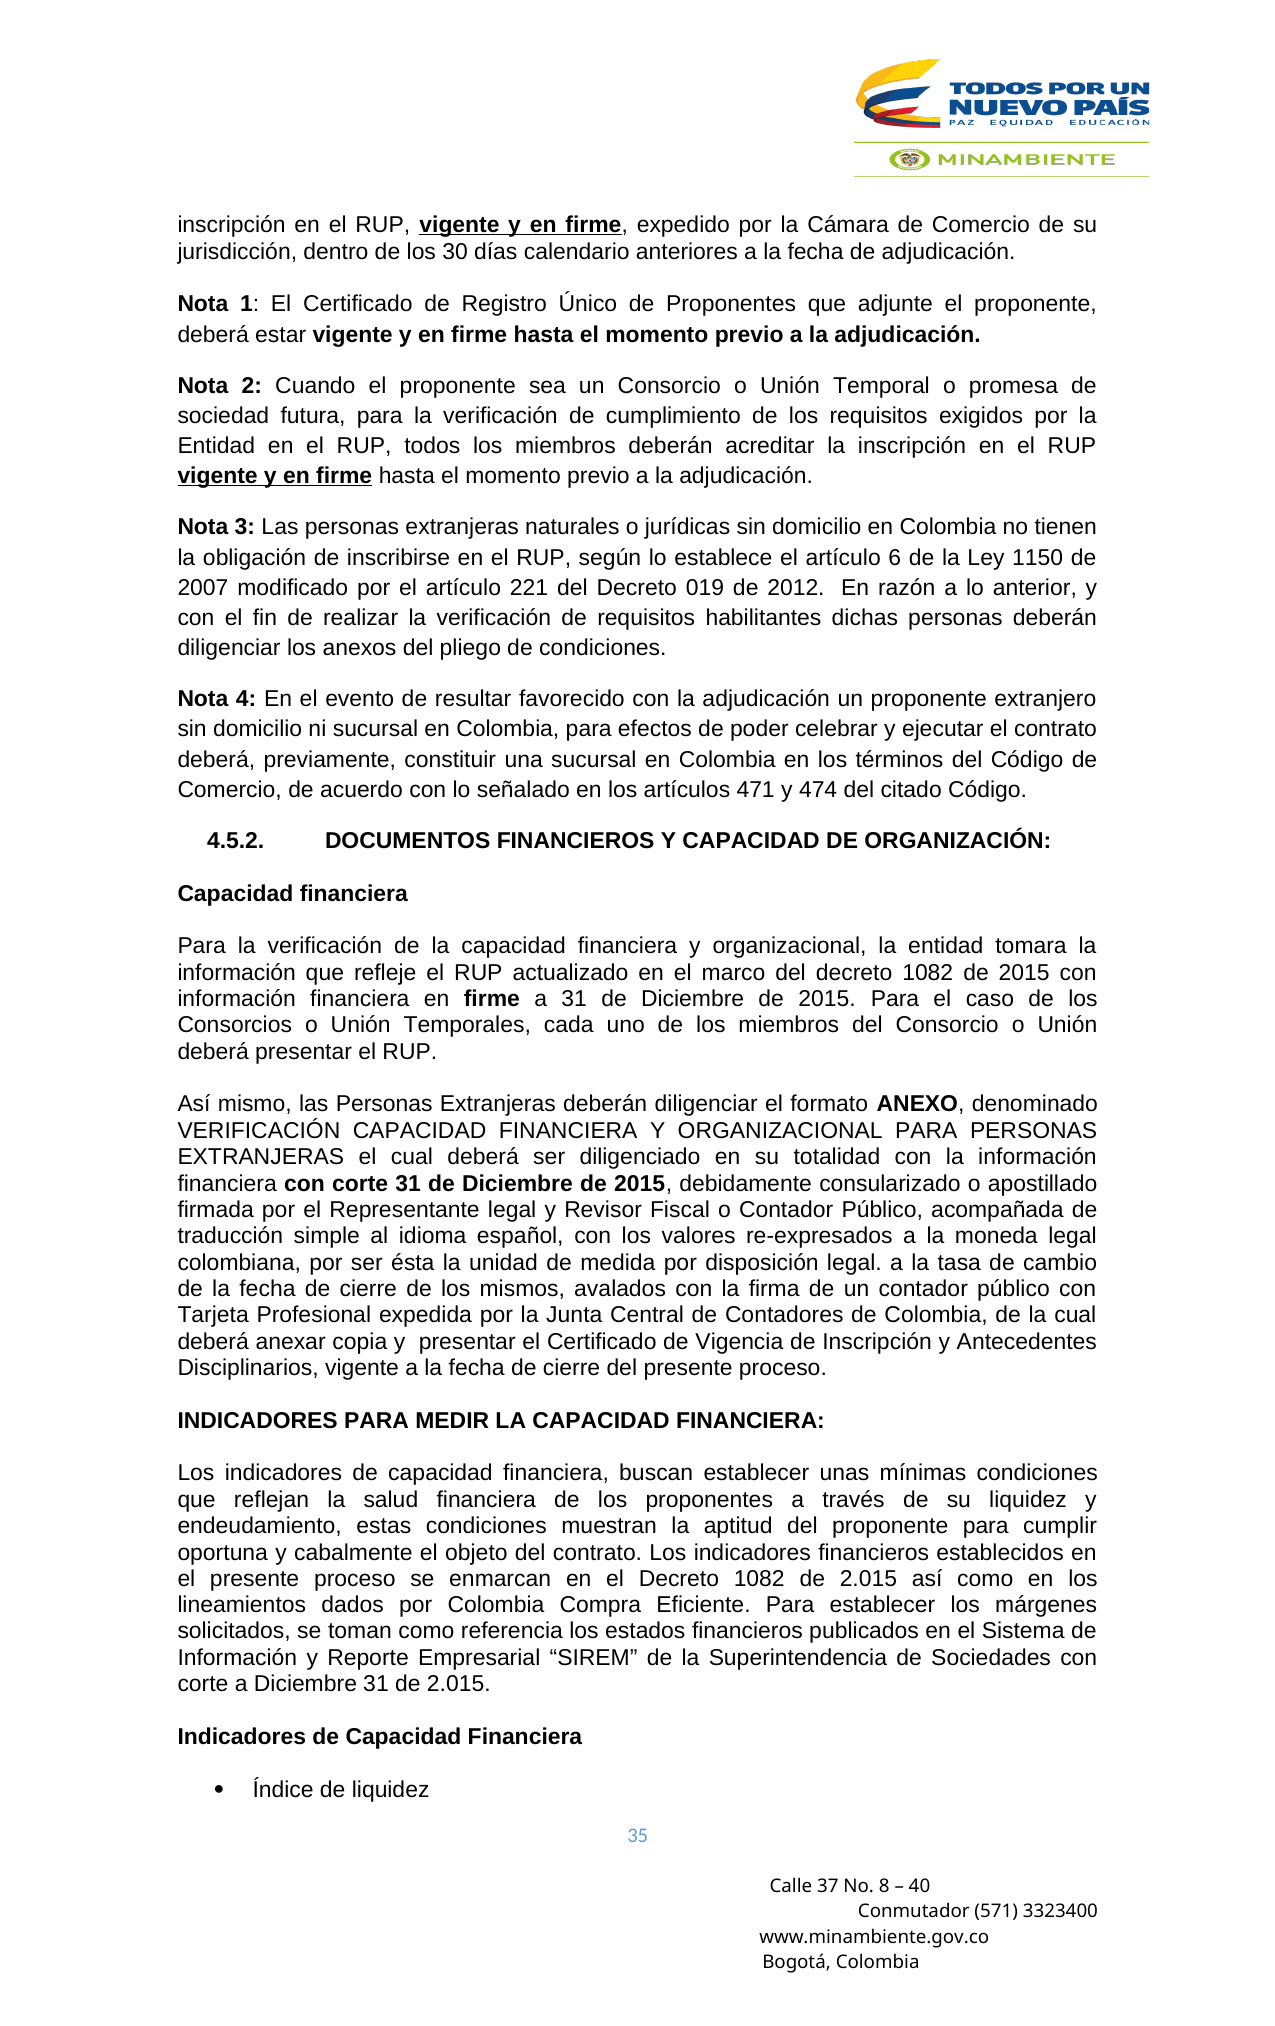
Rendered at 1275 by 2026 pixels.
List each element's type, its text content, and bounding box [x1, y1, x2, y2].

text Los indicadores de capacidad financiera, buscan establecer unas mínimas condiciones que reflejan la salud financiera de los proponentes a través de su liquidez y endeudamiento, estas condiciones muestran la aptitud del proponente para cumplir oportuna y cabalmente el objeto del contrato. Los indicadores financieros establecidos en el presente proceso se enmarcan en el Decreto 1082 de 2.015 así como en los lineamientos dados por Colombia Compra Eficiente. Para establecer los márgenes solicitados, se toman como referencia los estados financieros publicados en el Sistema de Información y Reporte Empresarial “SIREM” de la Superintendencia de Sociedades con corte a Diciembre 31 de 2.015. [177, 1459, 1098, 1697]
text Indicadores de Capacidad Financiera [177, 1723, 1098, 1749]
text Para la verificación de la capacidad financiera y organizacional, la entidad tomara la información que refleje el RUP actualizado en el marco del decreto 1082 de 2015 con información financiera en firme a 31 de Diciembre de 2015. Para el caso de los Consorcios o Unión Temporales, cada uno de los miembros del Consorcio o Unión deberá presentar el RUP. [177, 932, 1098, 1064]
text Nota 1: El Certificado de Registro Único de Proponentes que adjunte el proponente, deberá estar vigente y en firme hasta el momento previo a la adjudicación. [177, 290, 1098, 347]
list DOCUMENTOS FINANCIEROS Y CAPACIDAD DE ORGANIZACIÓN: [177, 827, 1098, 853]
text Así mismo, las Personas Extranjeras deberán diligenciar el formato ANEXO, denominado VERIFICACIÓN CAPACIDAD FINANCIERA Y ORGANIZACIONAL PARA PERSONAS EXTRANJERAS el cual deberá ser diligenciado en su totalidad con la información financiera con corte 31 de Diciembre de 2015, debidamente consularizado o apostillado firmada por el Representante legal y Revisor Fiscal o Contador Público, acompañada de traducción simple al idioma español, con los valores re-expresados a la moneda legal colombiana, por ser ésta la unidad de medida por disposición legal. a la tasa de cambio de la fecha de cierre de los mismos, avalados con la firma de un contador público con Tarjeta Profesional expedida por la Junta Central de Contadores de Colombia, de la cual deberá anexar copia y presentar el Certificado de Vigencia de Inscripción y Antecedentes Disciplinarios, vigente a la fecha de cierre del presente proceso. [177, 1090, 1098, 1380]
text Nota 2: Cuando el proponente sea un Consorcio o Unión Temporal o promesa de sociedad futura, para la verificación de cumplimiento de los requisitos exigidos por la Entidad en el RUP, todos los miembros deberán acreditar la inscripción en el RUP vigente y en firme hasta el momento previo a la adjudicación. [177, 372, 1098, 489]
text Nota 4: En el evento de resultar favorecido con la adjudicación un proponente extranjero sin domicilio ni sucursal en Colombia, para efectos de poder celebrar y ejecutar el contrato deberá, previamente, constituir una sucursal en Colombia en los términos del Código de Comercio, de acuerdo con lo señalado en los artículos 471 y 474 del citado Código. [177, 685, 1098, 802]
list Índice de liquidez [215, 1776, 1098, 1802]
picture [853, 59, 1150, 177]
text Nota 3: Las personas extranjeras naturales o jurídicas sin domicilio en Colombia no tienen la obligación de inscribirse en el RUP, según lo establece el artículo 6 de la Ley 1150 de 2007 modificado por el artículo 221 del Decreto 019 de 2012. En razón a lo anterior, y con el fin de realizar la verificación de requisitos habilitantes dichas personas deberán diligenciar los anexos del pliego de condiciones. [177, 513, 1098, 661]
text INDICADORES PARA MEDIR LA CAPACIDAD FINANCIERA: [177, 1407, 1098, 1433]
text Capacidad financiera [177, 879, 1098, 906]
